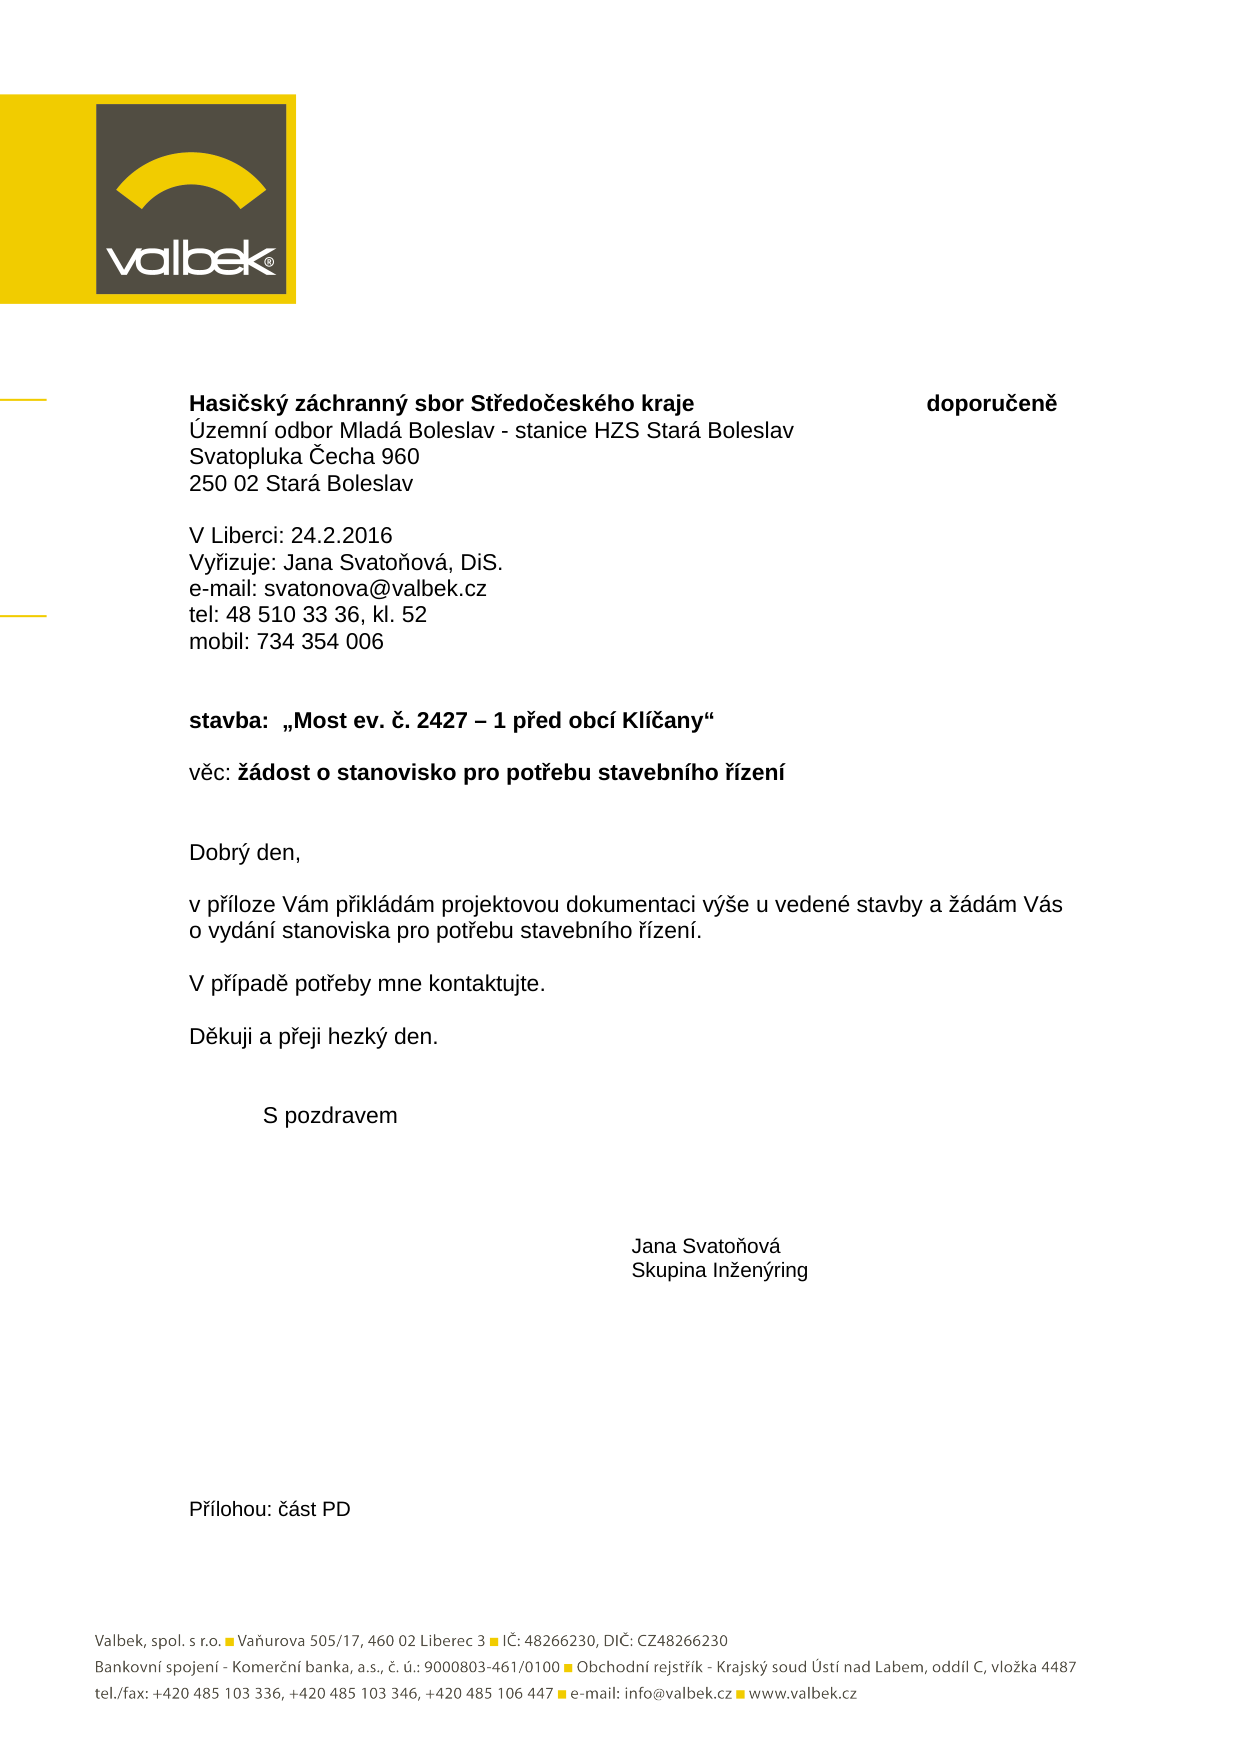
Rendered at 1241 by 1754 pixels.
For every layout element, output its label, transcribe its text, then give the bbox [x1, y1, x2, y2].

text Skupina Inženýring [558, 1258, 1063, 1282]
text Děkuji a přeji hezký den. [189, 1023, 1063, 1049]
text tel: 48 510 33 36, kl. 52 [189, 601, 1063, 628]
text Územní odbor Mladá Boleslav - stanice HZS Stará Boleslav Svatopluka Čecha 960 250 02 Stará Boleslav [189, 417, 1063, 496]
text Přílohou: část PD [189, 1497, 1063, 1521]
text e-mail: svatonova@valbek.cz [189, 575, 1063, 601]
text v příloze Vám přikládám projektovou dokumentaci výše u vedené stavby a žádám Vás o vydání stanoviska pro potřebu stavebního řízení. [189, 891, 1063, 944]
text Jana Svatoňová [558, 1234, 1063, 1258]
text V Liberci: 24.2.2016 [189, 522, 1063, 548]
text věc: žádost o stanovisko pro potřebu stavebního řízení [189, 759, 1063, 786]
text V případě potřeby mne kontaktujte. [189, 970, 1063, 997]
text Hasičský záchranný sbor Středočeského kraje doporučeně [189, 390, 1063, 417]
text stavba: „Most ev. č. 2427 – 1 před obcí Klíčany“ [189, 707, 1063, 733]
text Vyřizuje: Jana Svatoňová, DiS. [189, 548, 1063, 575]
text S pozdravem [189, 1102, 1063, 1128]
text mobil: 734 354 006 [189, 628, 1063, 654]
text Dobrý den, [189, 838, 1063, 865]
picture [0, 0, 1241, 1754]
